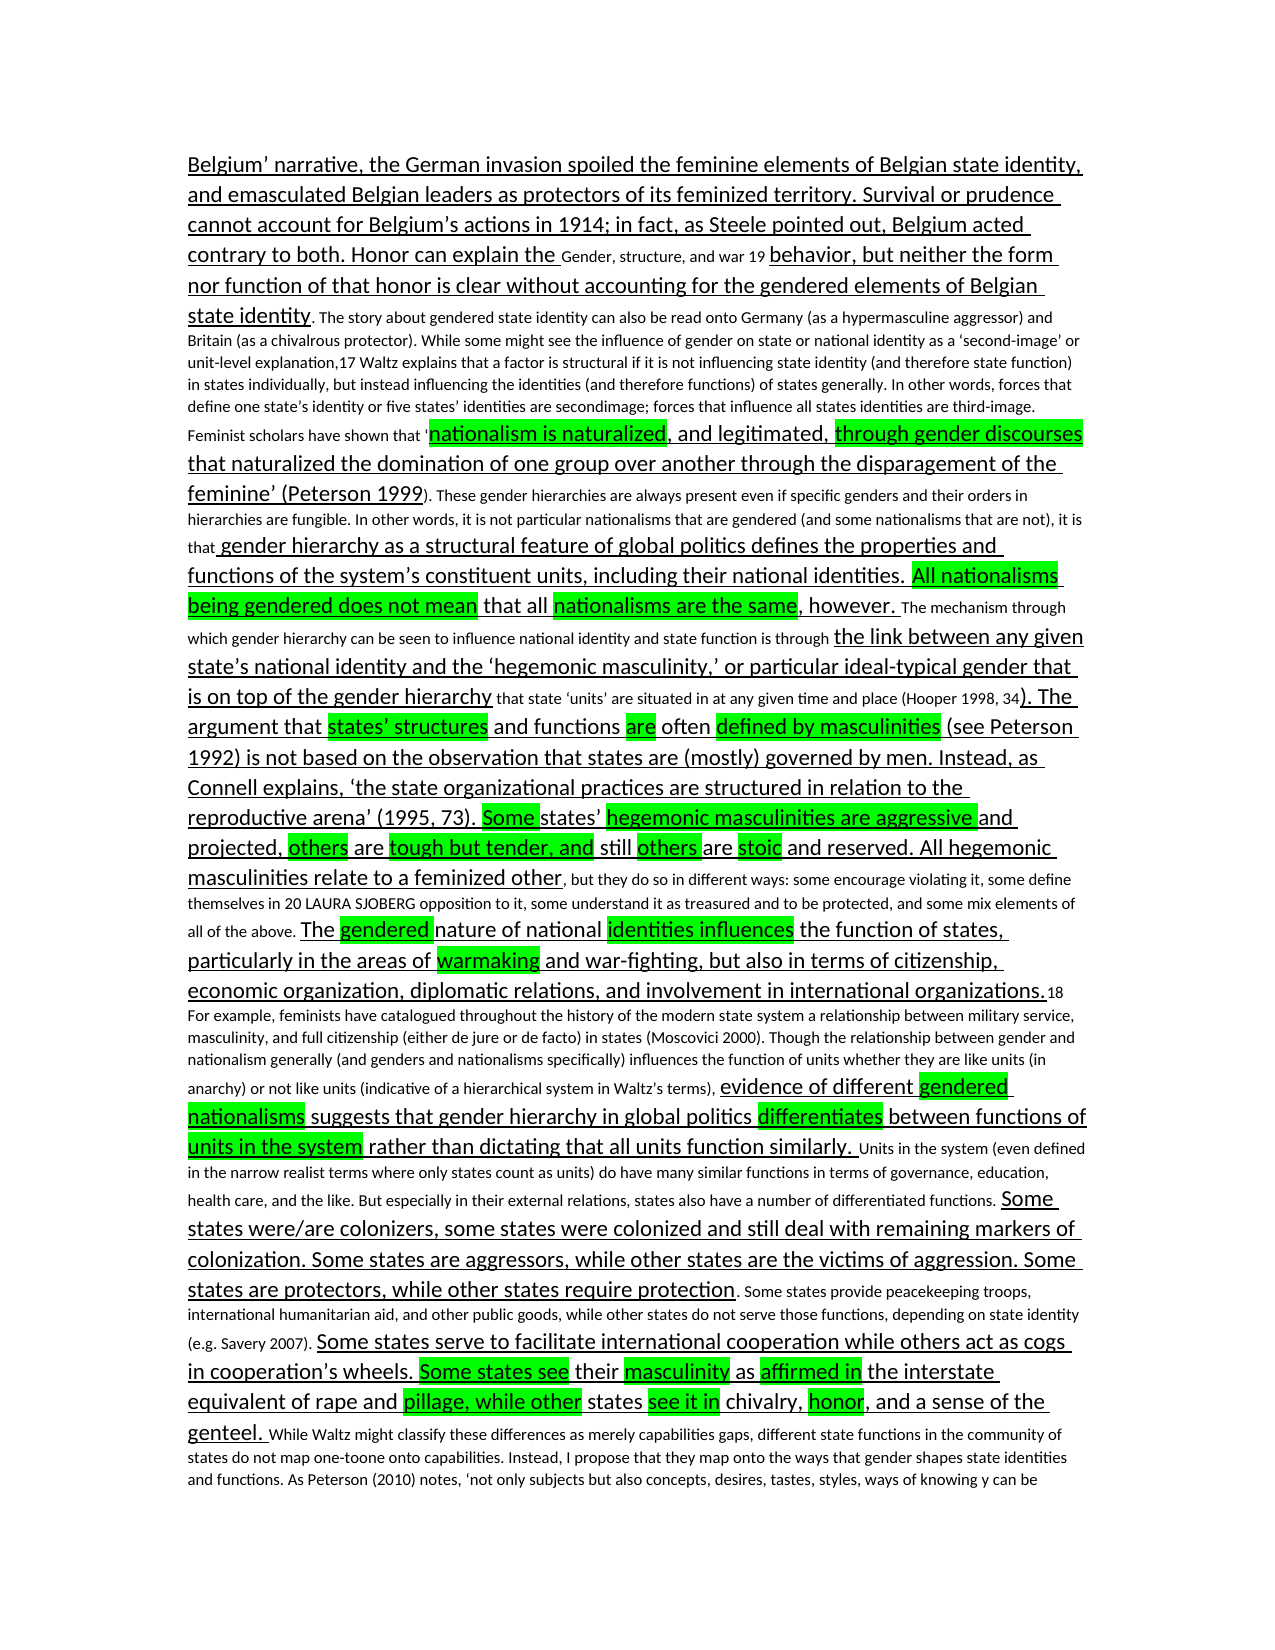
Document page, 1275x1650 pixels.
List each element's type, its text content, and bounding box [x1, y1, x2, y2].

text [187, 150, 1087, 1126]
